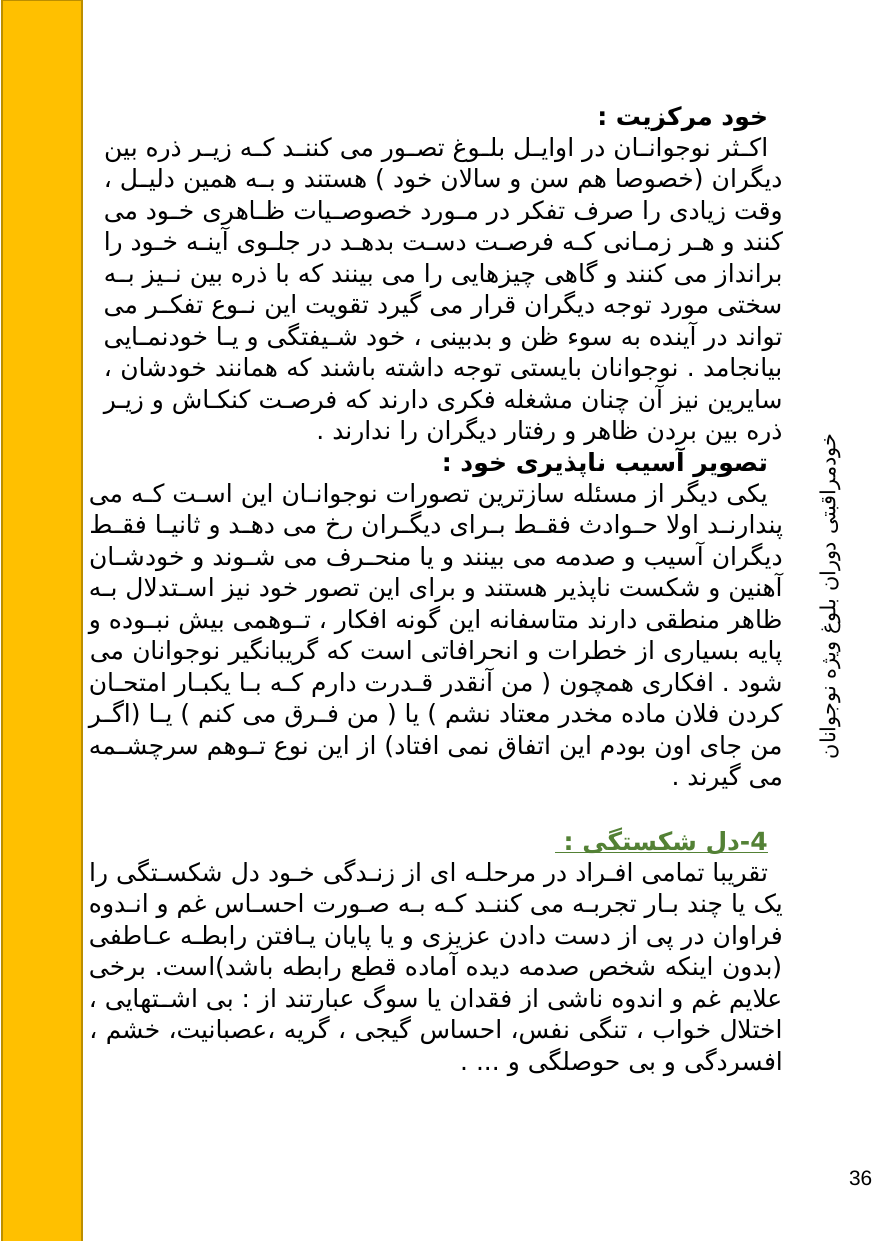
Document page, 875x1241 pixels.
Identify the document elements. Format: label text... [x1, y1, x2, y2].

text یکی دیگر از مسئله سازترین تصورات نوجوانان این است که می پندارند اولا حوادث فقط برای دیگران رخ می دهد و ثانیا فقط دیگران آسیب و صدمه می بینند و یا منحرف می شوند و خودشان آهنین و شکست ناپذیر هستند و برای این تصور خود نیز استدلال به ظاهر منطقی دارند متاسفانه این گونه افکار ، توهمی بیش نبوده و پایه بسیاری از خطرات و انحرافاتی است که گریبانگیر نوجوانان می شود . افکاری همچون ( من آنقدر قدرت دارم که با یکبار امتحان کردن فلان ماده مخدر معتاد نشم ) یا ( من فرق می کنم ) یا (اگر من جای اون بودم این اتفاق نمی افتاد) از این نوع توهم سرچشمه می گیرند . [89, 479, 783, 792]
text تقریبا تمامی افراد در مرحله ای از زندگی خود دل شکستگی را یک یا چند بار تجربه می کنند که به صورت احساس غم و اندوه فراوان در پی از دست دادن عزیزی و یا پایان یافتن رابطه عاطفی (بدون اینکه شخص صدمه دیده آماده قطع رابطه باشد)است. برخی علایم غم و اندوه ناشی از فقدان یا سوگ عبارتند از : بی اشتهایی ، اختلال خواب ، تنگی نفس، احساس گیجی ، گریه ،عصبانیت، خشم ، افسردگی و بی حوصلگی و ... . [89, 858, 783, 1076]
text خود مرکزیت : [103, 102, 783, 131]
text اکثر نوجوانان در اوایل بلوغ تصور می کنند که زیر ذره بین دیگران (خصوصا هم سن و سالان خود ) هستند و به همین دلیل ، وقت زیادی را صرف تفکر در مورد خصوصیات ظاهری خود می کنند و هر زمانی که فرصت دست بدهد در جلوی آینه خود را برانداز می کنند و گاهی چیزهایی را می بینند که با ذره بین نیز به سختی مورد توجه دیگران قرار می گیرد تقویت این نوع تفکر می تواند در آینده به سوء ظن و بدبینی ، خود شیفتگی و یا خودنمایی بیانجامد . نوجوانان بایستی توجه داشته باشند که همانند خودشان ، سایرین نیز آن چنان مشغله فکری دارند که فرصت کنکاش و زیر ذره بین بردن ظاهر و رفتار دیگران را ندارند . [103, 133, 783, 446]
text تصویر آسیب ناپذیری خود : [89, 448, 783, 477]
text 4-دل شکستگی : [89, 827, 783, 856]
